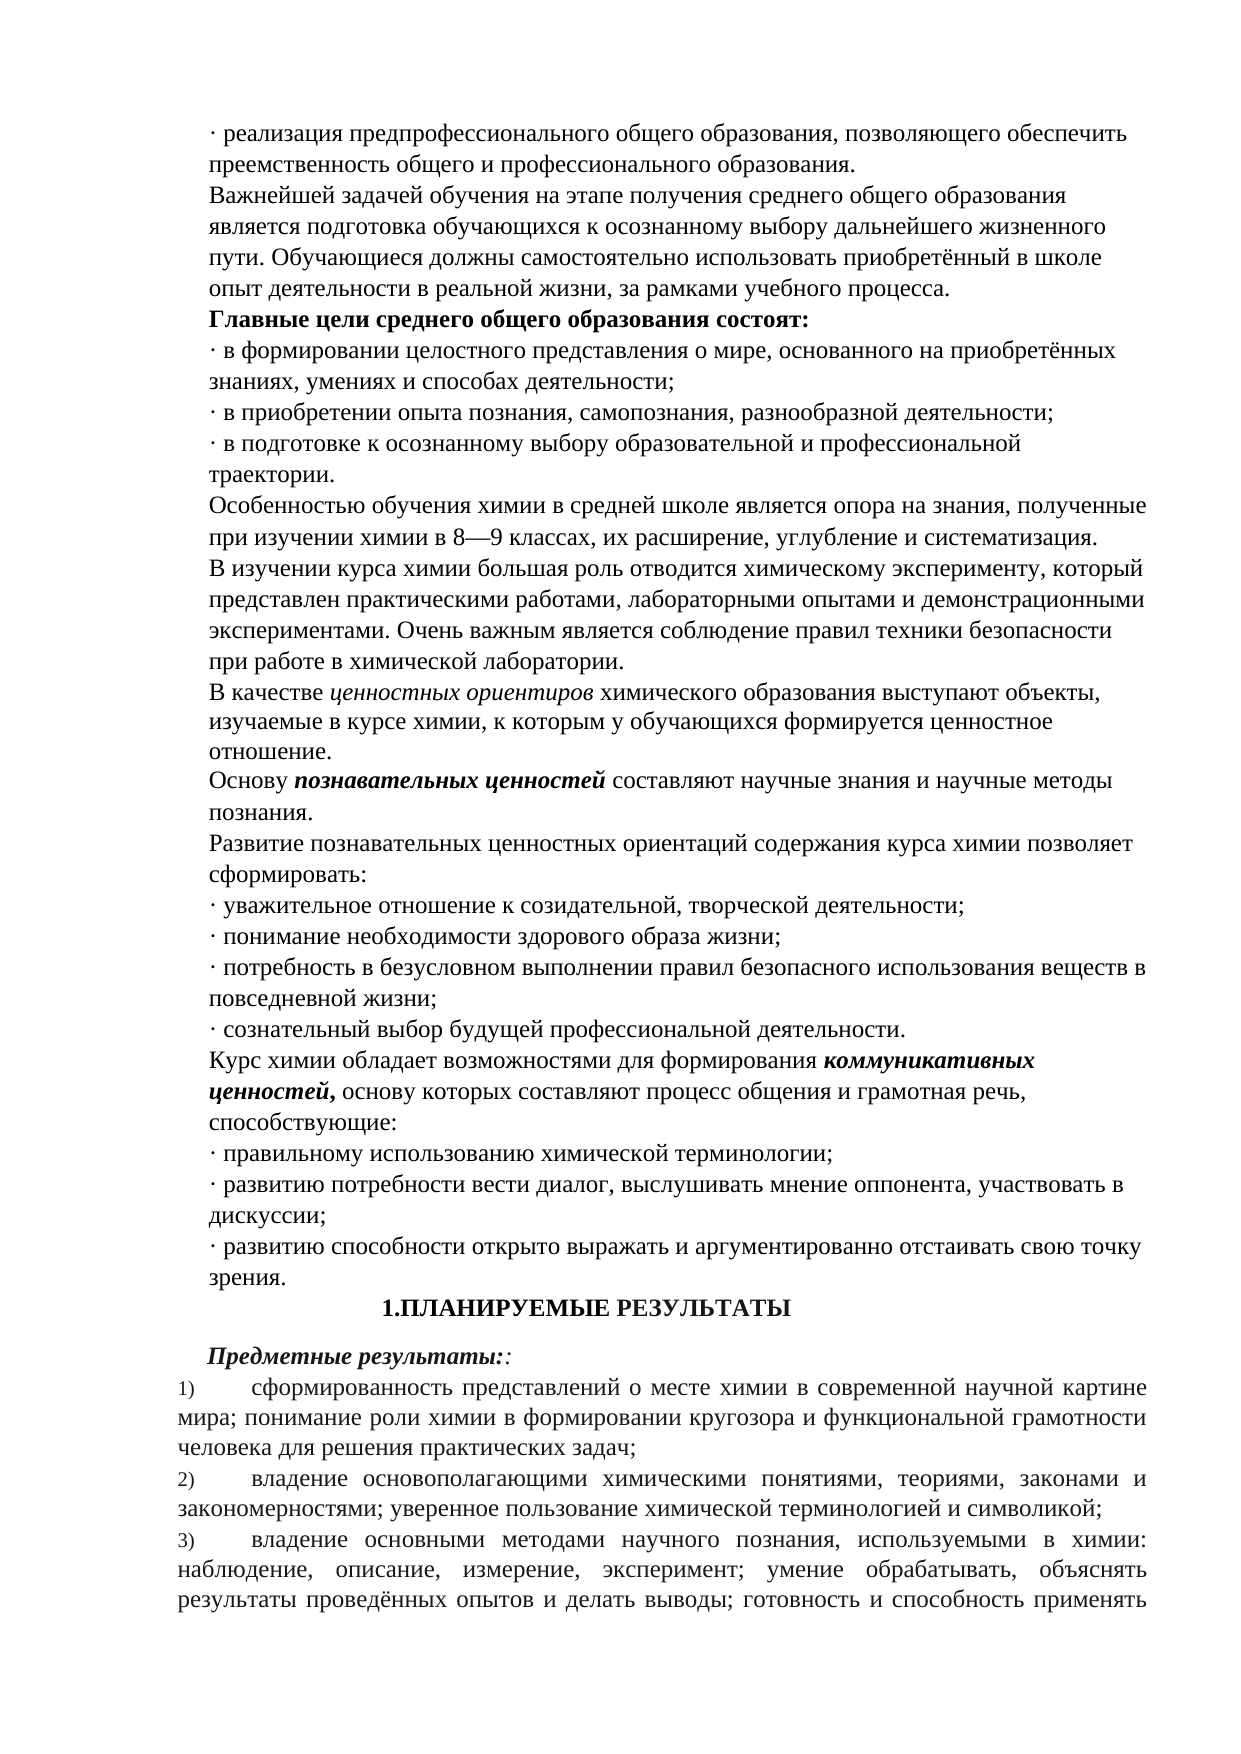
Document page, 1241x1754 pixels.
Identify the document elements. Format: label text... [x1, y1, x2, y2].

text Основу познавательных ценностей составляют научные знания и научные методы познания. [208, 766, 1148, 825]
text · развитию потребности вести диалог, выслушивать мнение оппонента, участвовать в дискуссии; [208, 1169, 1148, 1229]
text · потребность в безусловном выполнении правил безопасного использования веществ в повседневной жизни; [208, 952, 1148, 1012]
text Главные цели среднего общего образования состоят: [208, 304, 1148, 333]
text · в формировании целостного представления о мире, основанного на приобретённых знаниях, умениях и способах деятельности; [208, 335, 1148, 395]
text · правильному использованию химической терминологии; [208, 1138, 1148, 1167]
text В качестве ценностных ориентиров химического образования выступают объекты, изучаемые в курсе химии, к которым у обучающихся формируется ценностное отношение. [208, 677, 1152, 765]
text 1.ПЛАНИРУЕМЫЕ РЕЗУЛЬТАТЫ [177, 1293, 1145, 1322]
text Курс химии обладает возможностями для формирования коммуникативных ценностей, основу которых составляют процесс общения и грамотная речь, способствующие: [208, 1045, 1148, 1136]
text Развитие познавательных ценностных ориентаций содержания курса химии позволяет сформировать: [208, 828, 1148, 887]
text Предметные результаты:: [207, 1341, 1152, 1370]
text В изучении курса химии большая роль отводится химическому эксперименту, который представлен практическими работами, лабораторными опытами и демонстрационными экспериментами. Очень важным является соблюдение правил техники безопасности при работе в химической лаборатории. [208, 553, 1148, 674]
text Особенностью обучения химии в средней школе является опора на знания, полученные при изучении химии в 8—9 классах, их расширение, углубление и систематизация. [208, 491, 1148, 550]
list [177, 1524, 1148, 1613]
text · реализация предпрофессионального общего образования, позволяющего обеспечить преемственность общего и профессионального образования. [208, 118, 1148, 178]
text · уважительное отношение к созидательной, творческой деятельности; [208, 890, 1148, 918]
text · в приобретении опыта познания, самопознания, разнообразной деятельности; [208, 397, 1148, 426]
text · понимание необходимости здорового образа жизни; [208, 921, 1148, 949]
text · в подготовке к осознанному выбору образовательной и профессиональной траектории. [208, 428, 1148, 488]
text Важнейшей задачей обучения на этапе получения среднего общего образования является подготовка обучающихся к осознанному выбору дальнейшего жизненного пути. Обучающиеся должны самостоятельно использовать приобретённый в школе опыт деятельности в реальной жизни, за рамками учебного процесса. [208, 180, 1148, 302]
list владение основополагающими химическими понятиями, теориями, законами и закономерностями; уверенное пользование химической терминологией и символикой; [177, 1463, 1148, 1522]
text · развитию способности открыто выражать и аргументированно отстаивать свою точку зрения. [208, 1231, 1148, 1291]
text · сознательный выбор будущей профессиональной деятельности. [208, 1014, 1148, 1043]
list сформированность представлений о месте химии в современной научной картине мира; понимание роли химии в формировании кругозора и функциональной грамотности человека для решения практических задач; [177, 1372, 1148, 1461]
